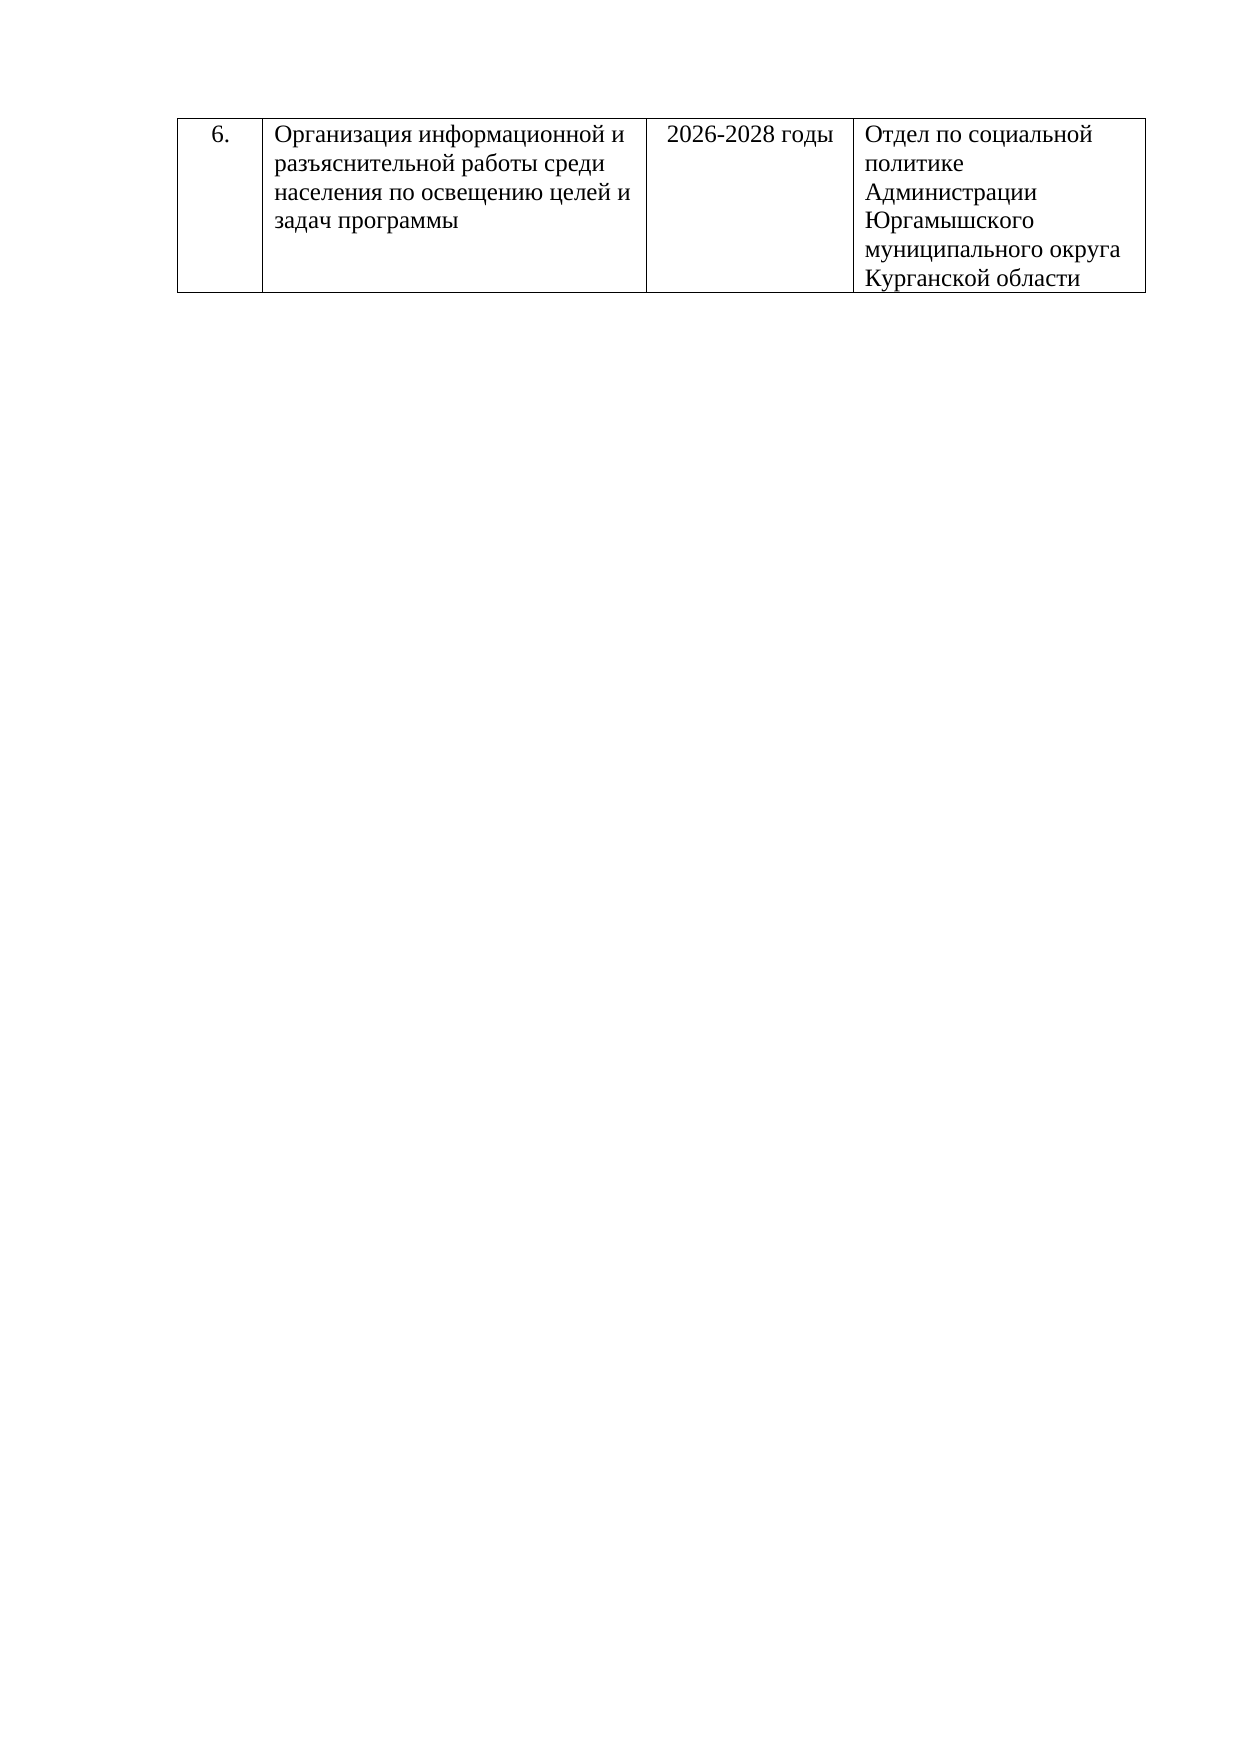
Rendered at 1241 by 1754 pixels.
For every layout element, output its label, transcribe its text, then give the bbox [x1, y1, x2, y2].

table_cell 2026-2028 годы [647, 119, 853, 292]
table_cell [854, 119, 1145, 292]
table_cell Организация информационной и разъяснительной работы среди населения по освещению целей и задач программы [263, 119, 646, 292]
table_cell 6. [178, 119, 262, 292]
